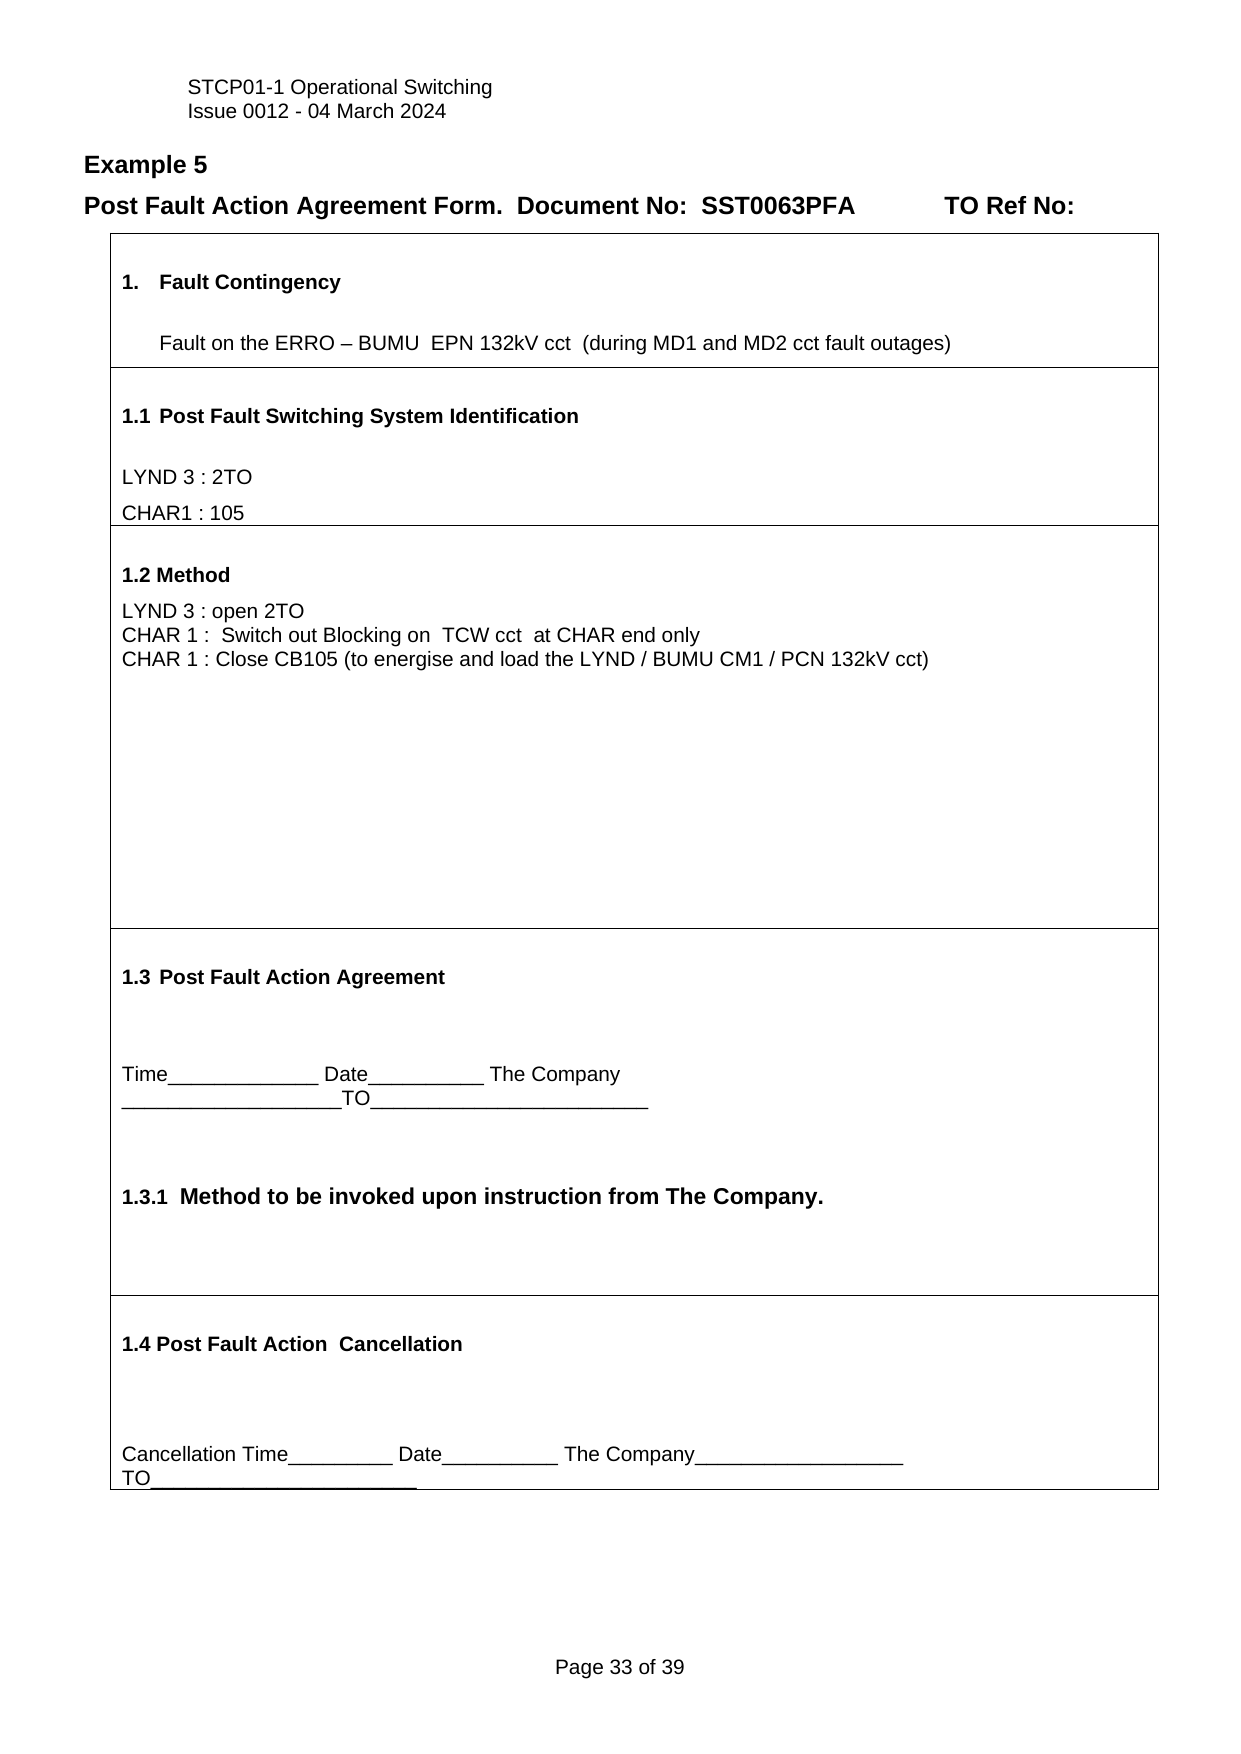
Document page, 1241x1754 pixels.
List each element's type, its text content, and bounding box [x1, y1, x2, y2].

text Example 5 [84, 150, 1177, 179]
table_cell 1.2 Method LYND 3 : open 2TO CHAR 1 : Switch out Blocking on TCW cct at CHAR end only CHAR 1 : Close CB105 (to energise and load the LYND / BUMU CM1 / PCN 132kV cct) [111, 526, 1158, 928]
table_header Fault Contingency Fault on the ERRO – BUMU EPN 132kV cct (during MD1 and MD2 cct fault outages) [111, 234, 1158, 367]
table_cell Post Fault Switching System Identification LYND 3 : 2TO CHAR1 : 105 [111, 368, 1158, 525]
text Post Fault Action Agreement Form. Document No: SST0063PFA TO Ref No: [84, 191, 1177, 220]
table_cell Post Fault Action Agreement Time_____________ Date__________ The Company ___________________TO________________________ 1.3.1 Method to be invoked upon instruction from The Company. [111, 929, 1158, 1294]
table_cell 1.4 Post Fault Action Cancellation Cancellation Time_________ Date__________ The Company__________________ TO_______________________ [111, 1296, 1158, 1489]
